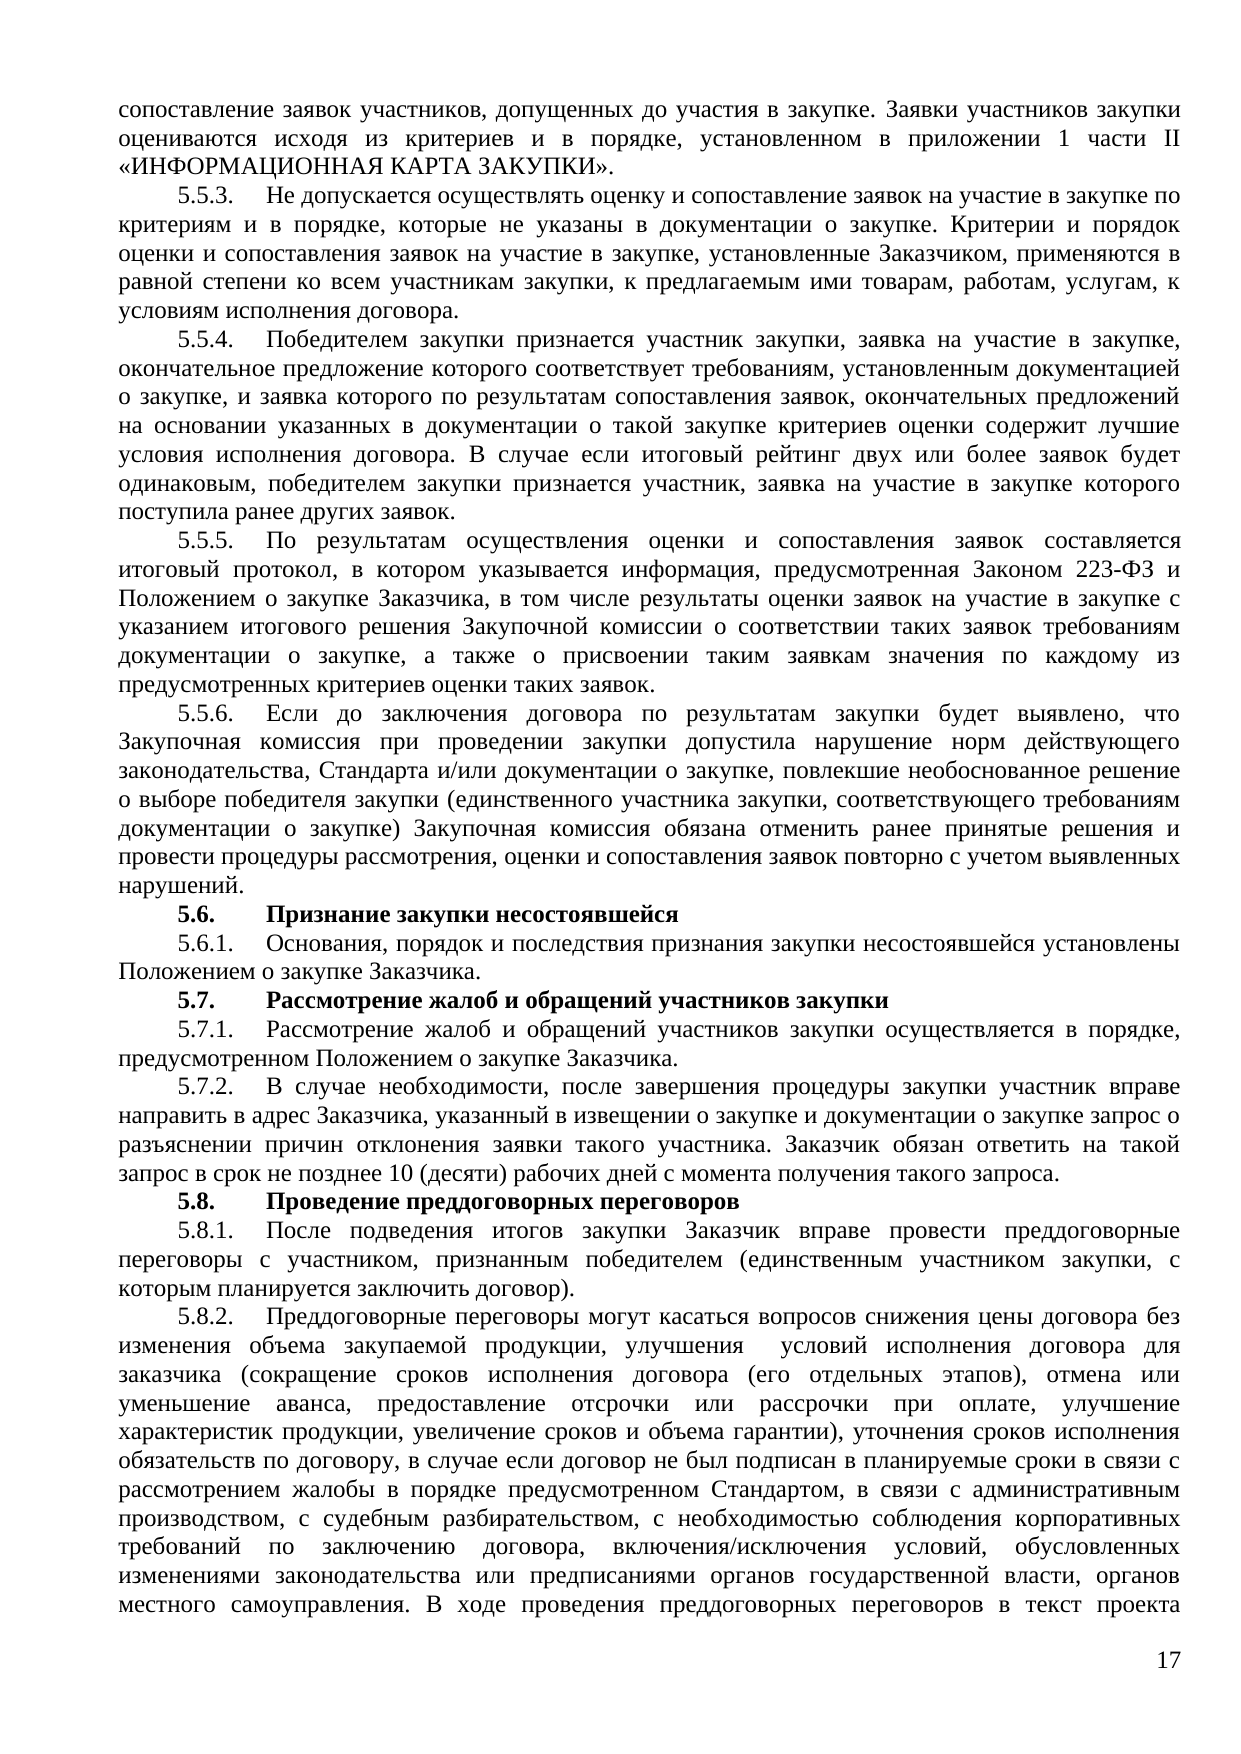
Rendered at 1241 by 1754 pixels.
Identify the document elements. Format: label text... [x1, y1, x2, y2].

subtitle Победителем закупки признается участник закупки, заявка на участие в закупке, окончательное предложение которого соответствует требованиям, установленным документацией о закупке, и заявка которого по результатам сопоставления заявок, окончательных предложений на основании указанных в документации о такой закупке критериев оценки содержит лучшие условия исполнения договора. В случае если итоговый рейтинг двух или более заявок будет одинаковым, победителем закупки признается участник, заявка на участие в закупке которого поступила ранее других заявок. [118, 324, 1181, 525]
subtitle По результатам осуществления оценки и сопоставления заявок составляется итоговый протокол, в котором указывается информация, предусмотренная Законом 223-ФЗ и Положением о закупке Заказчика, в том числе результаты оценки заявок на участие в закупке с указанием итогового решения Закупочной комиссии о соответствии таких заявок требованиям документации о закупке, а также о присвоении таким заявкам значения по каждому из предусмотренных критериев оценки таких заявок. [118, 525, 1181, 698]
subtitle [118, 1301, 1181, 1618]
subtitle Рассмотрение жалоб и обращений участников закупки [118, 985, 1181, 1014]
subtitle В случае необходимости, после завершения процедуры закупки участник вправе направить в адрес Заказчика, указанный в извещении о закупке и документации о закупке запрос о разъяснении причин отклонения заявки такого участника. Заказчик обязан ответить на такой запрос в срок не позднее 10 (десяти) рабочих дней с момента получения такого запроса. [118, 1071, 1181, 1186]
subtitle После подведения итогов закупки Заказчик вправе провести преддоговорные переговоры с участником, признанным победителем (единственным участником закупки, с которым планируется заключить договор). [118, 1215, 1181, 1301]
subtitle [118, 94, 1181, 180]
subtitle Основания, порядок и последствия признания закупки несостоявшейся установлены Положением о закупке Заказчика. [118, 928, 1181, 985]
subtitle Признание закупки несостоявшейся [118, 899, 1181, 928]
subtitle Если до заключения договора по результатам закупки будет выявлено, что Закупочная комиссия при проведении закупки допустила нарушение норм действующего законодательства, Стандарта и/или документации о закупке, повлекшие необоснованное решение о выборе победителя закупки (единственного участника закупки, соответствующего требованиям документации о закупке) Закупочная комиссия обязана отменить ранее принятые решения и провести процедуры рассмотрения, оценки и сопоставления заявок повторно с учетом выявленных нарушений. [118, 698, 1181, 899]
subtitle Не допускается осуществлять оценку и сопоставление заявок на участие в закупке по критериям и в порядке, которые не указаны в документации о закупке. Критерии и порядок оценки и сопоставления заявок на участие в закупке, установленные Заказчиком, применяются в равной степени ко всем участникам закупки, к предлагаемым ими товарам, работам, услугам, к условиям исполнения договора. [118, 180, 1181, 324]
subtitle Рассмотрение жалоб и обращений участников закупки осуществляется в порядке, предусмотренном Положением о закупке Заказчика. [118, 1014, 1181, 1071]
subtitle Проведение преддоговорных переговоров [118, 1186, 1181, 1215]
